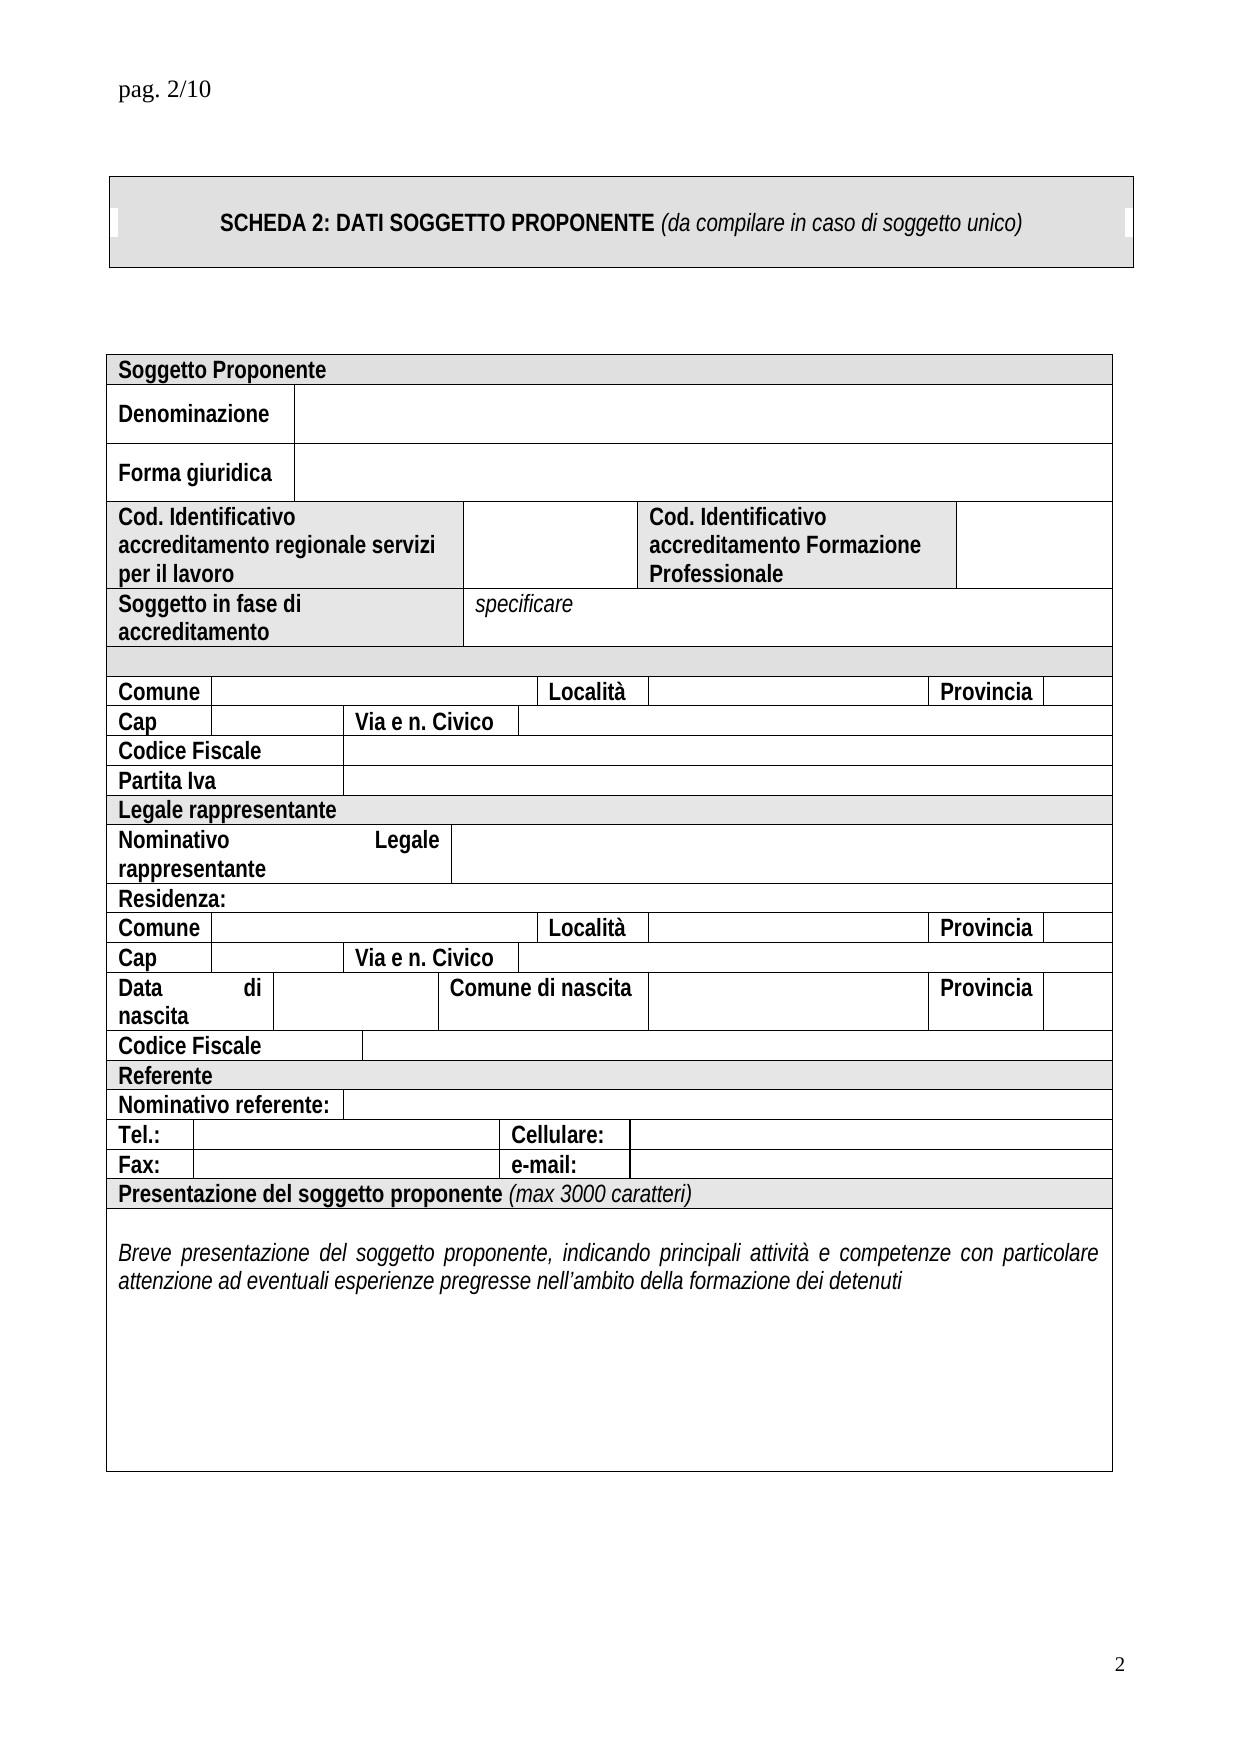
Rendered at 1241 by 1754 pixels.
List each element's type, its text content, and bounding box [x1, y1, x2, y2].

table_cell [212, 913, 537, 942]
table_cell [295, 444, 1112, 501]
table_cell [519, 706, 1112, 735]
table_cell [1044, 913, 1112, 942]
table_cell Località [538, 677, 648, 705]
table_cell [519, 943, 1112, 972]
table_cell [1044, 677, 1112, 705]
table_cell [212, 706, 343, 735]
table_cell e-mail: [500, 1150, 629, 1178]
table_cell Cap [107, 706, 211, 735]
table_header Soggetto Proponente [107, 355, 1112, 384]
table_cell [649, 677, 928, 705]
table_cell Comune di nascita [439, 973, 648, 1030]
table_cell Presentazione del soggetto proponente (max 3000 caratteri) [107, 1179, 1112, 1208]
table_cell [344, 766, 1112, 794]
table_cell Comune [107, 913, 211, 942]
table_cell [274, 973, 438, 1030]
table_cell Cellulare: [500, 1120, 629, 1149]
table_cell Legale rappresentante [107, 796, 1112, 824]
table_cell Località [538, 913, 648, 942]
table_cell Data di nascita [107, 973, 273, 1030]
table_cell Cap [107, 943, 211, 972]
table_cell [957, 502, 1112, 588]
table_cell [344, 1090, 1112, 1119]
table_cell Comune [107, 677, 211, 705]
table_cell Nominativo referente: [107, 1090, 343, 1119]
table_cell [212, 943, 343, 972]
table_cell Via e n. Civico [344, 706, 518, 735]
table_cell [107, 647, 1112, 676]
table_cell Provincia [929, 677, 1043, 705]
table_cell Codice Fiscale [107, 736, 343, 765]
table_cell [295, 385, 1112, 442]
table_cell [344, 736, 1112, 765]
table_cell [1044, 973, 1112, 1030]
table_cell Cod. Identificativo accreditamento Formazione Professionale [638, 502, 956, 588]
table_cell Fax: [107, 1150, 193, 1178]
table_cell [194, 1150, 499, 1178]
table_cell [212, 677, 537, 705]
table_cell [649, 973, 928, 1030]
table_cell Nominativo Legale rappresentante [107, 825, 451, 882]
table_cell [464, 502, 637, 588]
table_cell [631, 1150, 1112, 1178]
table_cell Codice Fiscale [107, 1031, 362, 1059]
table_cell Breve presentazione del soggetto proponente, indicando principali attività e competenze con particolare attenzione ad eventuali esperienze pregresse nell’ambito della formazione dei detenuti [107, 1209, 1112, 1471]
text SCHEDA 2: DATI SOGGETTO PROPONENTE (da compilare in caso di soggetto unico) [118, 208, 1125, 233]
table_cell Cod. Identificativo accreditamento regionale servizi per il lavoro [107, 502, 463, 588]
table_cell Tel.: [107, 1120, 193, 1149]
table_cell Referente [107, 1061, 1112, 1089]
table_cell [631, 1120, 1112, 1149]
table_cell [649, 913, 928, 942]
table_cell Soggetto in fase di accreditamento [107, 589, 463, 646]
table_cell Denominazione [107, 385, 294, 442]
table_cell [194, 1120, 499, 1149]
table_cell Provincia [929, 913, 1043, 942]
table_cell Residenza: [107, 884, 1112, 912]
table_cell Forma giuridica [107, 444, 294, 501]
table_cell specificare [464, 589, 1112, 646]
table_cell [452, 825, 1112, 882]
table_cell Partita Iva [107, 766, 343, 794]
table_cell Provincia [929, 973, 1043, 1030]
table_cell [363, 1031, 1112, 1059]
table_cell Via e n. Civico [344, 943, 518, 972]
